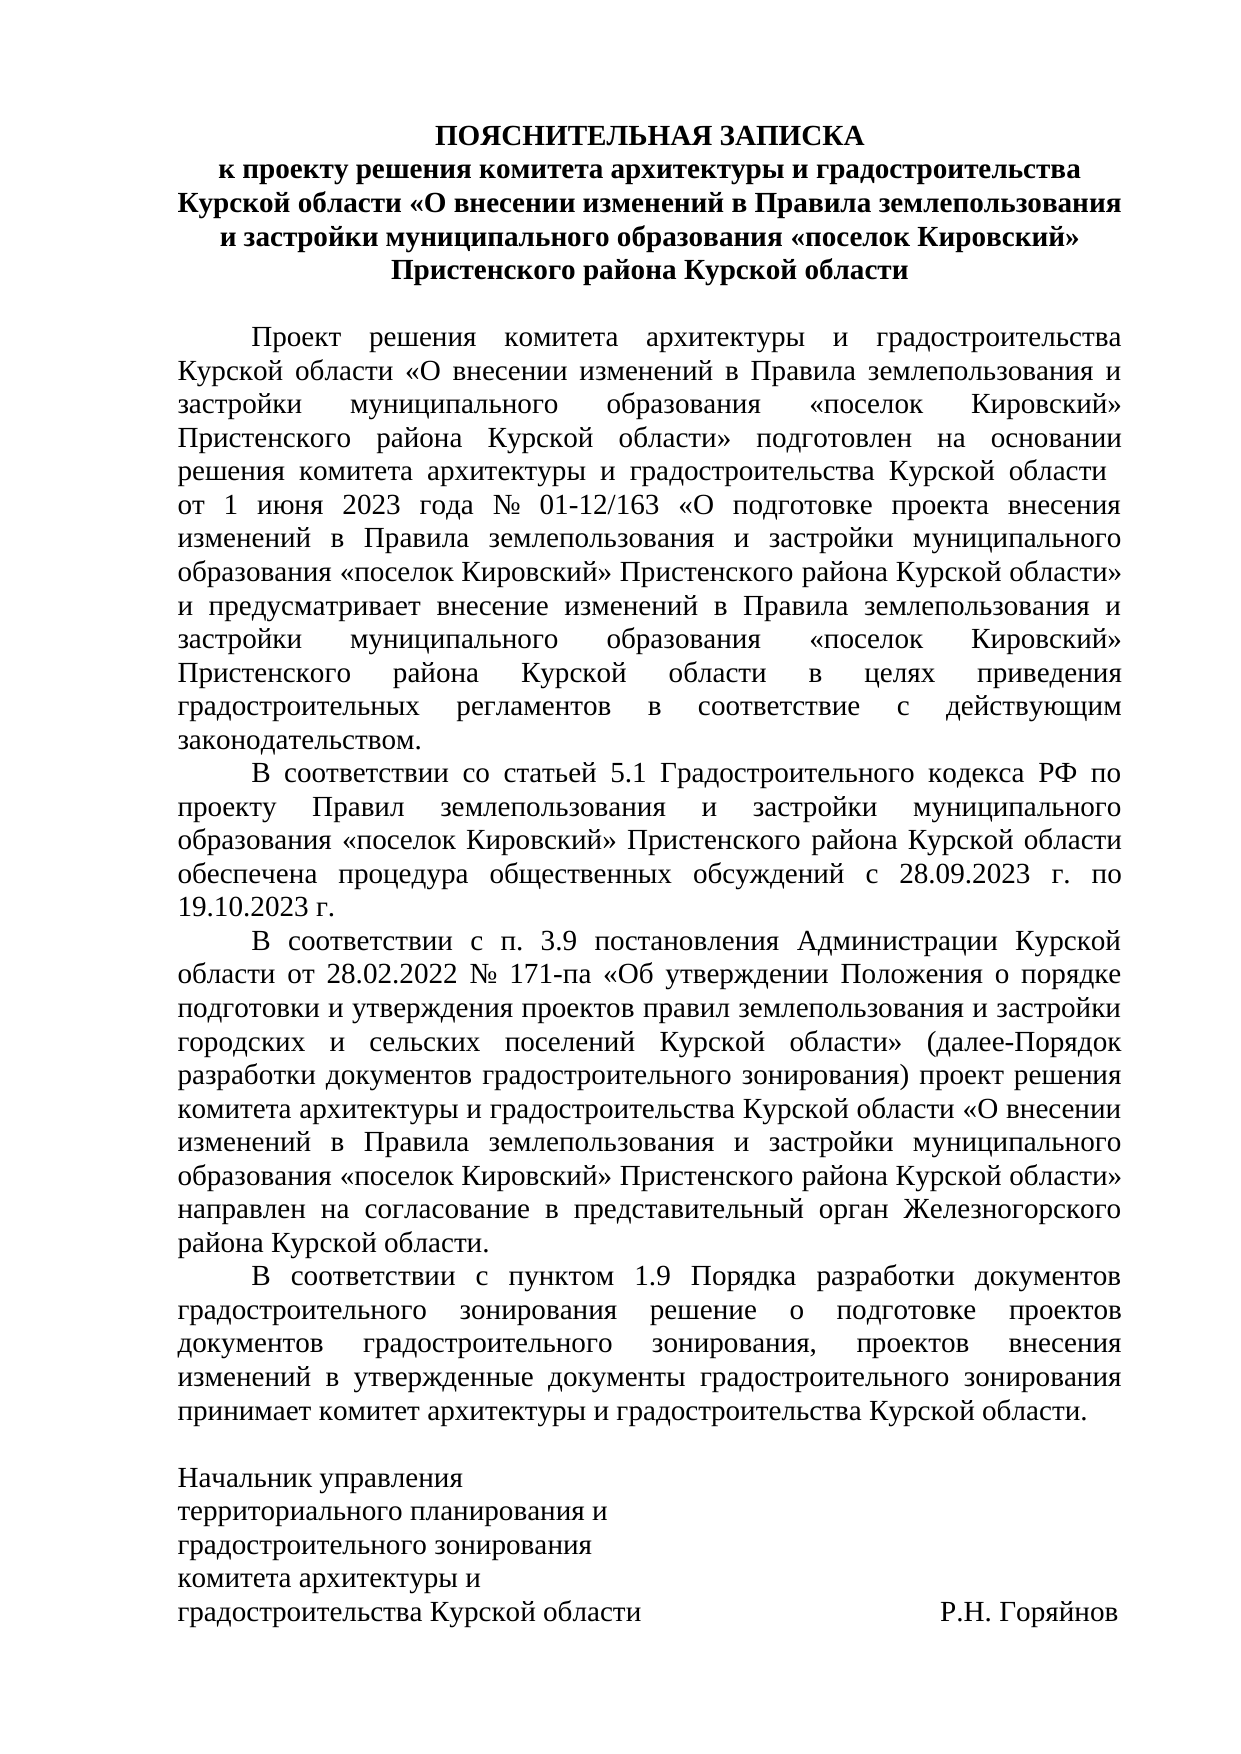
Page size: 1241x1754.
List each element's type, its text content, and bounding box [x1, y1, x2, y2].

text территориального планирования и [177, 1493, 1122, 1527]
text В соответствии с пунктом 1.9 Порядка разработки документов градостроительного зонирования решение о подготовке проектов документов градостроительного зонирования, проектов внесения изменений в утвержденные документы градостроительного зонирования принимает комитет архитектуры и градостроительства Курской области. [177, 1258, 1122, 1426]
text Начальник управления [177, 1460, 1122, 1493]
text градостроительства Курской области Р.Н. Горяйнов [177, 1594, 1122, 1627]
text Проект решения комитета архитектуры и градостроительства Курской области «О внесении изменений в Правила землепользования и застройки муниципального образования «поселок Кировский» Пристенского района Курской области» подготовлен на основании решения комитета архитектуры и градостроительства Курской области от 1 июня 2023 года № 01-12/163 «О подготовке проекта внесения изменений в Правила землепользования и застройки муниципального образования «поселок Кировский» Пристенского района Курской области» и предусматривает внесение изменений в Правила землепользования и застройки муниципального образования «поселок Кировский» Пристенского района Курской области в целях приведения градостроительных регламентов в соответствие с действующим законодательством. [177, 319, 1122, 755]
text Курской области «О внесении изменений в Правила землепользования и застройки муниципального образования «поселок Кировский» Пристенского района Курской области [177, 185, 1122, 286]
text к проекту решения комитета архитектуры и градостроительства [177, 152, 1122, 185]
text комитета архитектуры и [177, 1560, 1122, 1594]
text В соответствии с п. 3.9 постановления Администрации Курской области от 28.02.2022 № 171-па «Об утверждении Положения о порядке подготовки и утверждения проектов правил землепользования и застройки городских и сельских поселений Курской области» (далее-Порядок разработки документов градостроительного зонирования) проект решения комитета архитектуры и градостроительства Курской области «О внесении изменений в Правила землепользования и застройки муниципального образования «поселок Кировский» Пристенского района Курской области» направлен на согласование в представительный орган Железногорского района Курской области. [177, 923, 1122, 1258]
text В соответствии со статьей 5.1 Градостроительного кодекса РФ по проекту Правил землепользования и застройки муниципального образования «поселок Кировский» Пристенского района Курской области обеспечена процедура общественных обсуждений с 28.09.2023 г. по 19.10.2023 г. [177, 755, 1122, 923]
text градостроительного зонирования [177, 1527, 1122, 1560]
text ПОЯСНИТЕЛЬНАЯ ЗАПИСКА [177, 118, 1122, 152]
